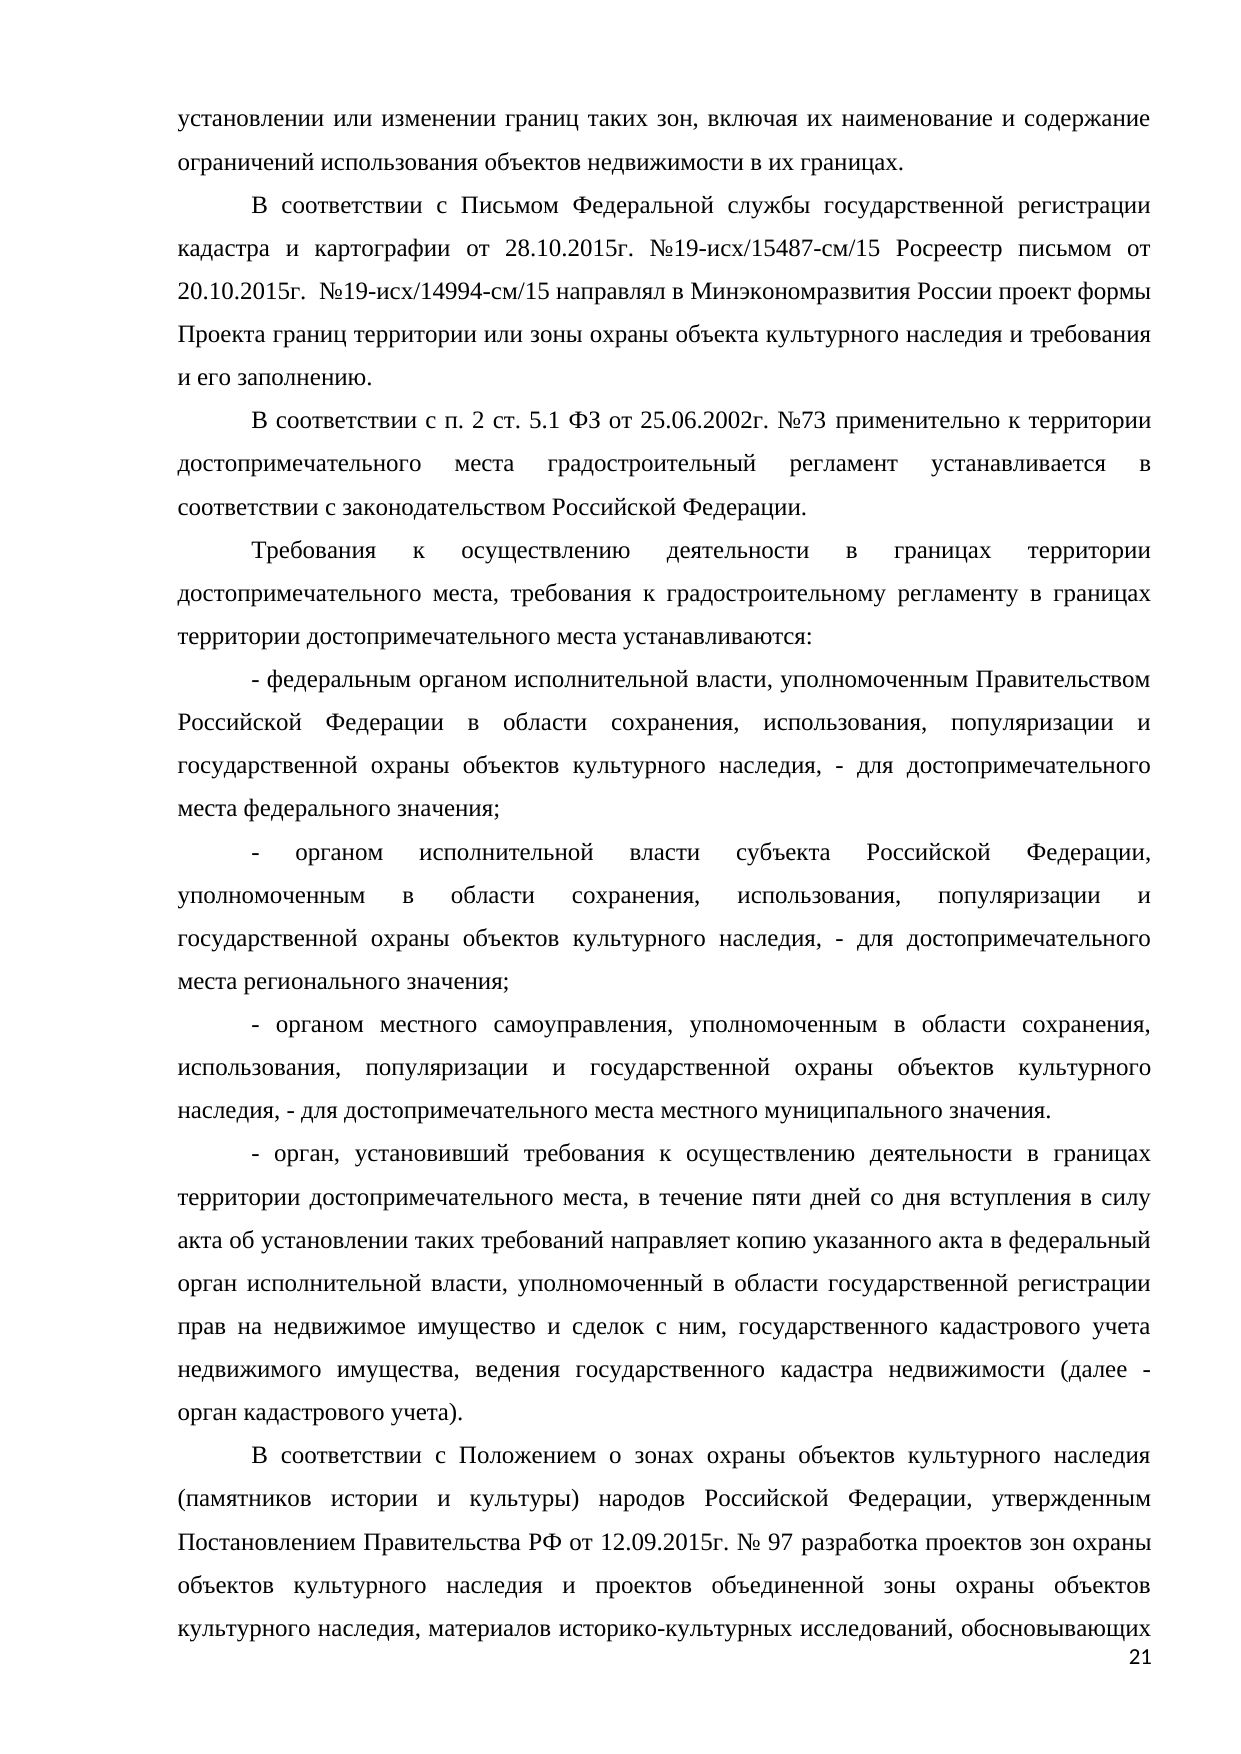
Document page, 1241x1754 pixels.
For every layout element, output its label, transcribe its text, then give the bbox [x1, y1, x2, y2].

text В соответствии с п. 2 ст. 5.1 ФЗ от 25.06.2002г. №73 применительно к территории достопримечательного места градостроительный регламент устанавливается в соответствии с законодательством Российской Федерации. [177, 405, 1152, 520]
text Требования к осуществлению деятельности в границах территории достопримечательного места, требования к градостроительному регламенту в границах территории достопримечательного места устанавливаются: [177, 535, 1152, 650]
text - федеральным органом исполнительной власти, уполномоченным Правительством Российской Федерации в области сохранения, использования, популяризации и государственной охраны объектов культурного наследия, - для достопримечательного места федерального значения; [177, 664, 1152, 822]
text В соответствии с Письмом Федеральной службы государственной регистрации кадастра и картографии от 28.10.2015г. №19-исх/15487-см/15 Росреестр письмом от 20.10.2015г. №19-исх/14994-см/15 направлял в Минэкономразвития России проект формы Проекта границ территории или зоны охраны объекта культурного наследия и требования и его заполнению. [177, 190, 1152, 391]
text - орган, установивший требования к осуществлению деятельности в границах территории достопримечательного места, в течение пяти дней со дня вступления в силу акта об установлении таких требований направляет копию указанного акта в федеральный орган исполнительной власти, уполномоченный в области государственной регистрации прав на недвижимое имущество и сделок с ним, государственного кадастрового учета недвижимого имущества, ведения государственного кадастра недвижимости (далее - орган кадастрового учета). [177, 1138, 1152, 1426]
text - органом исполнительной власти субъекта Российской Федерации, уполномоченным в области сохранения, использования, популяризации и государственной охраны объектов культурного наследия, - для достопримечательного места регионального значения; [177, 837, 1152, 995]
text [177, 1440, 1152, 1642]
text - органом местного самоуправления, уполномоченным в области сохранения, использования, популяризации и государственной охраны объектов культурного наследия, - для достопримечательного места местного муниципального значения. [177, 1009, 1152, 1124]
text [177, 103, 1152, 175]
